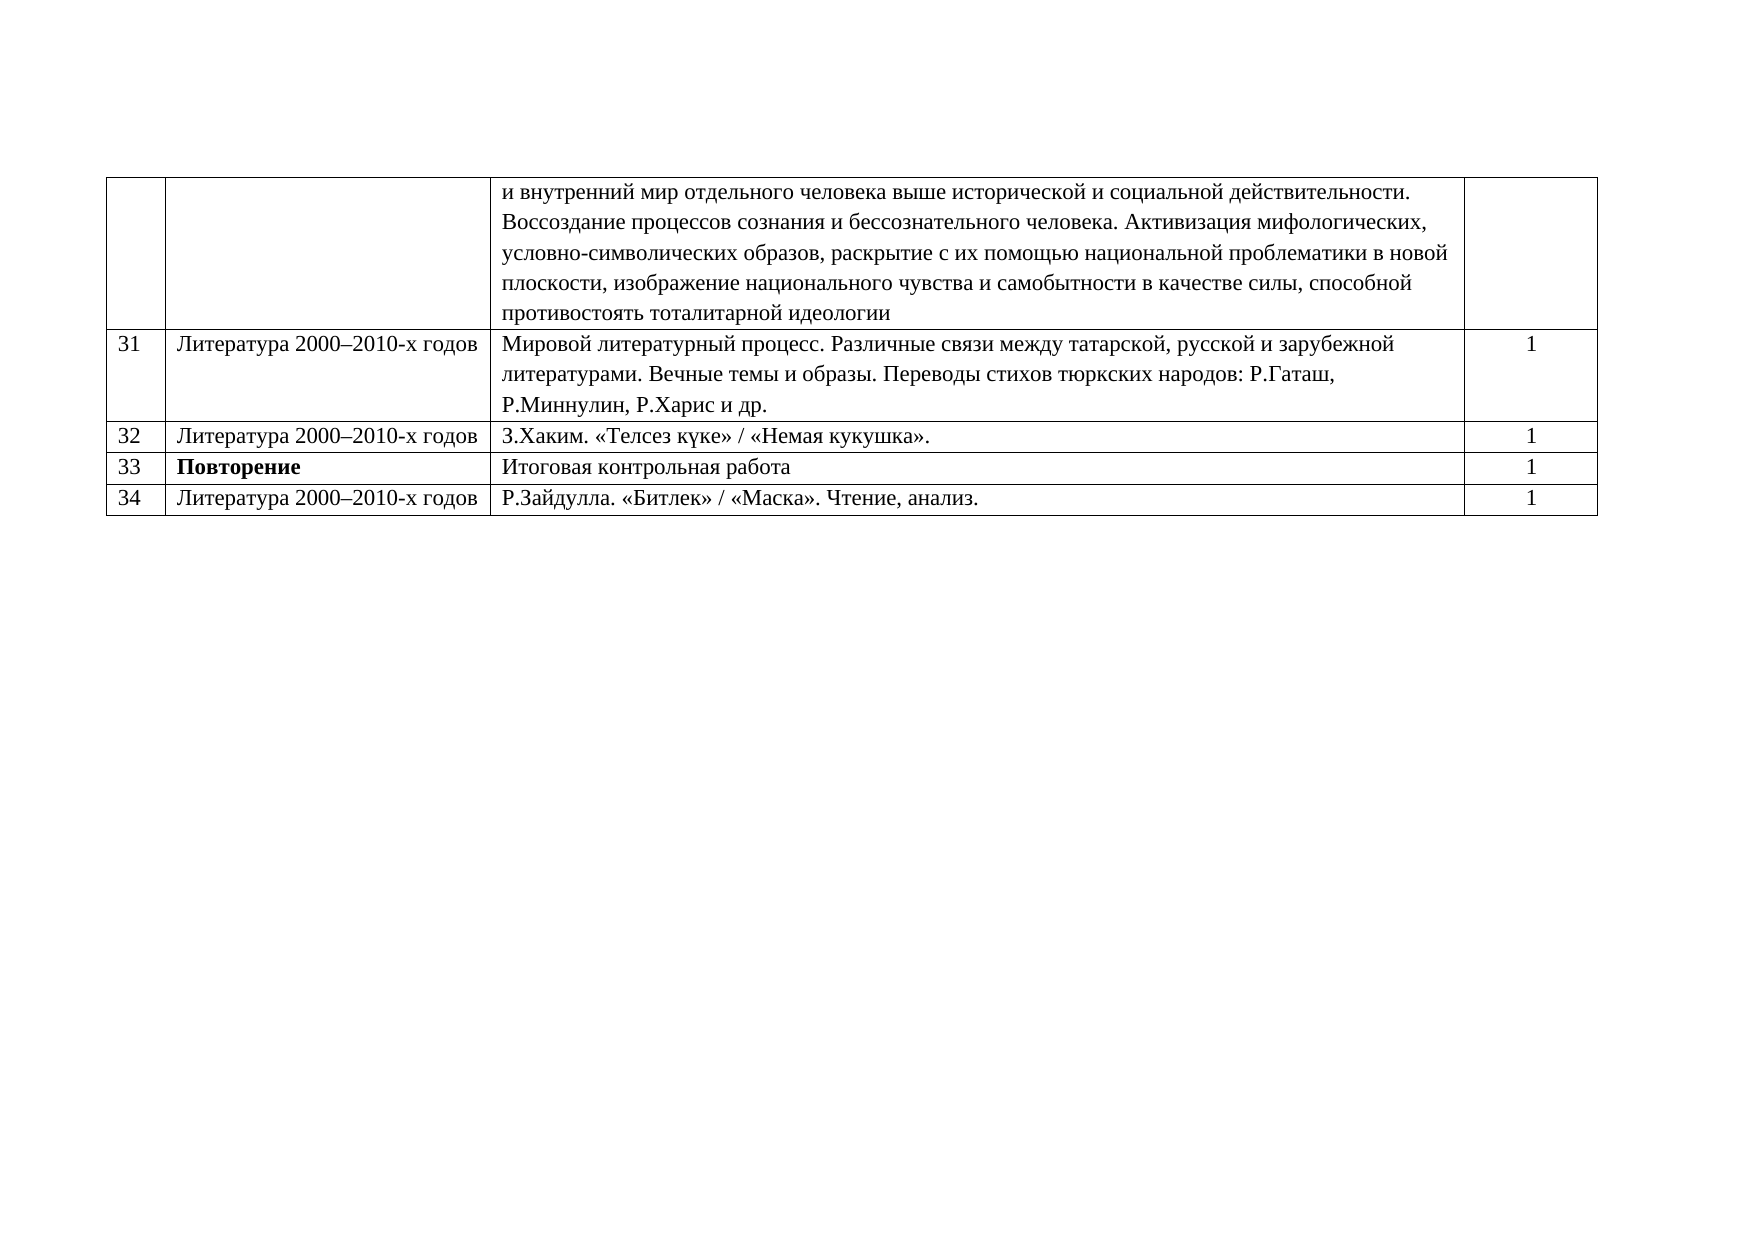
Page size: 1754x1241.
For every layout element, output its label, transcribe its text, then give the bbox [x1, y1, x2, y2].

table_cell 34 [107, 485, 165, 515]
table_cell Итоговая контрольная работа [491, 453, 1464, 483]
table_cell 1 [1465, 178, 1597, 329]
table_cell Литература 2000–2010-х годов [166, 330, 490, 421]
table_cell З.Хаким. «Телсез күке» / «Немая кукушка». [491, 422, 1464, 452]
table_cell 30 [107, 178, 165, 329]
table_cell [166, 178, 490, 329]
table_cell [491, 178, 1464, 329]
table_cell Р.Зайдулла. «Битлек» / «Маска». Чтение, анализ. [491, 485, 1464, 515]
table_cell Мировой литературный процесс. Различные связи между татарской, русской и зарубежной литературами. Вечные темы и образы. Переводы стихов тюркских народов: Р.Гаташ, Р.Миннулин, Р.Харис и др. [491, 330, 1464, 421]
table_cell 1 [1465, 485, 1597, 515]
table_cell 1 [1465, 453, 1597, 483]
table_cell 1 [1465, 330, 1597, 421]
table_cell Литература 2000–2010-х годов [166, 422, 490, 452]
table_cell Литература 2000–2010-х годов [166, 485, 490, 515]
table_cell 1 [1465, 422, 1597, 452]
table_cell 31 [107, 330, 165, 421]
table_cell 33 [107, 453, 165, 483]
table_cell Повторение [166, 453, 490, 483]
table_cell 32 [107, 422, 165, 452]
